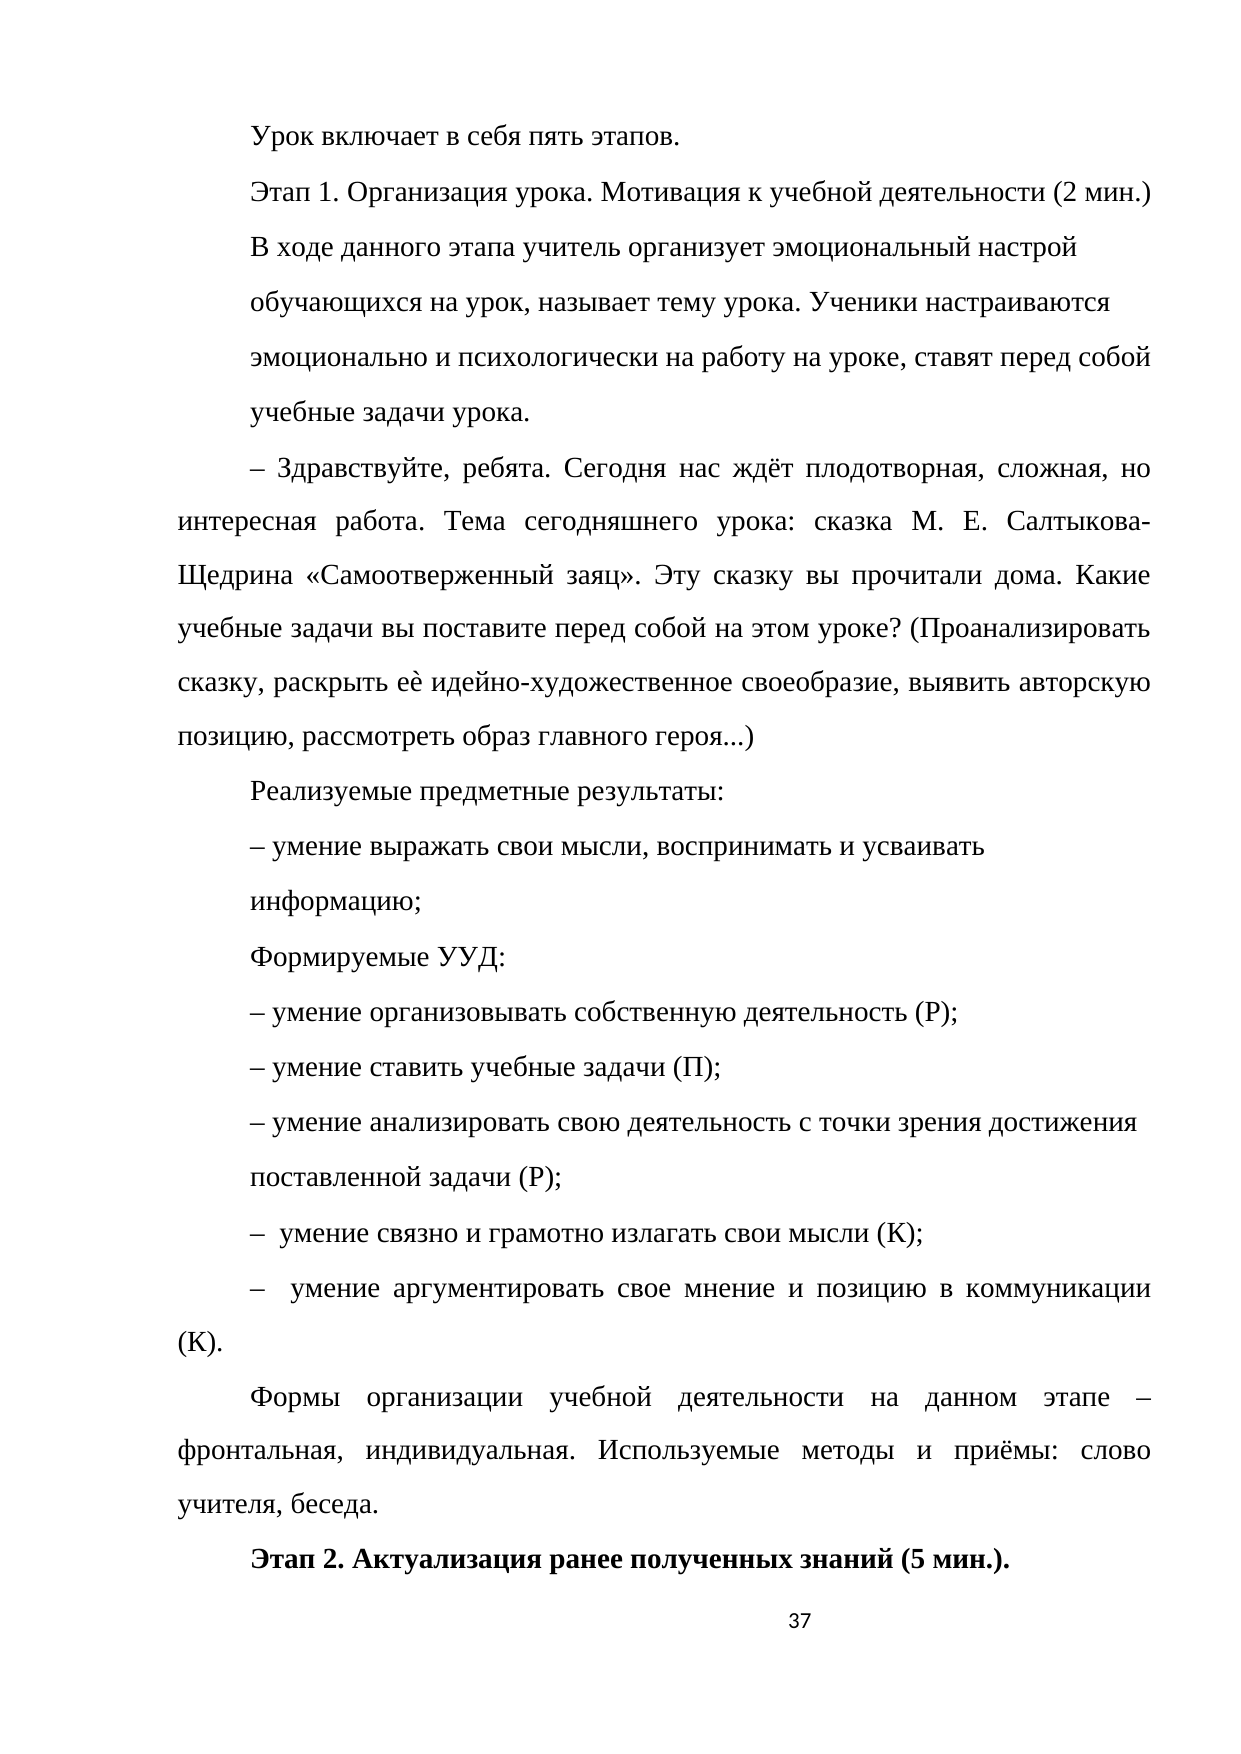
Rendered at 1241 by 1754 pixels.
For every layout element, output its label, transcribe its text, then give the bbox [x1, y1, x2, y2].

text Формируемые УУД: [177, 939, 1152, 972]
text поставленной задачи (Р); [177, 1159, 1152, 1193]
text ‒ умение организовывать собственную деятельность (Р); [177, 994, 1152, 1027]
text ‒ умение ставить учебные задачи (П); [177, 1049, 1152, 1083]
text Формы организации учебной деятельности на данном этапе – фронтальная, индивидуальная. Используемые методы и приёмы: слово учителя, беседа. [177, 1379, 1152, 1520]
text обучающихся на урок, называет тему урока. Ученики настраиваются [177, 284, 1152, 318]
text В ходе данного этапа учитель организует эмоциональный настрой [177, 229, 1152, 262]
text ‒ умение связно и грамотно излагать свои мысли (К); [177, 1215, 1152, 1248]
text Реализуемые предметные результаты: [177, 773, 1152, 807]
text Урок включает в себя пять этапов. [177, 118, 1152, 152]
text информацию; [177, 883, 1152, 917]
text эмоционально и психологически на работу на уроке, ставят перед собой [177, 339, 1152, 373]
text Этап 2. Актуализация ранее полученных знаний (5 мин.). [177, 1541, 1152, 1575]
text ‒ умение анализировать свою деятельность с точки зрения достижения [177, 1104, 1152, 1138]
text Этап 1. Организация урока. Мотивация к учебной деятельности (2 мин.) [177, 174, 1152, 207]
text ‒ умение аргументировать свое мнение и позицию в коммуникации (К). [177, 1270, 1152, 1357]
text учебные задачи урока. [177, 394, 1152, 428]
text ‒ умение выражать свои мысли, воспринимать и усваивать [177, 828, 1152, 862]
text – Здравствуйте, ребята. Сегодня нас ждёт плодотворная, сложная, но интересная работа. Тема сегодняшнего урока: сказка М. Е. Салтыкова-Щедрина «Самоотверженный заяц». Эту сказку вы прочитали дома. Какие учебные задачи вы поставите перед собой на этом уроке? (Проанализировать сказку, раскрыть еѐ идейно-художественное своеобразие, выявить авторскую позицию, рассмотреть образ главного героя...) [177, 450, 1152, 751]
